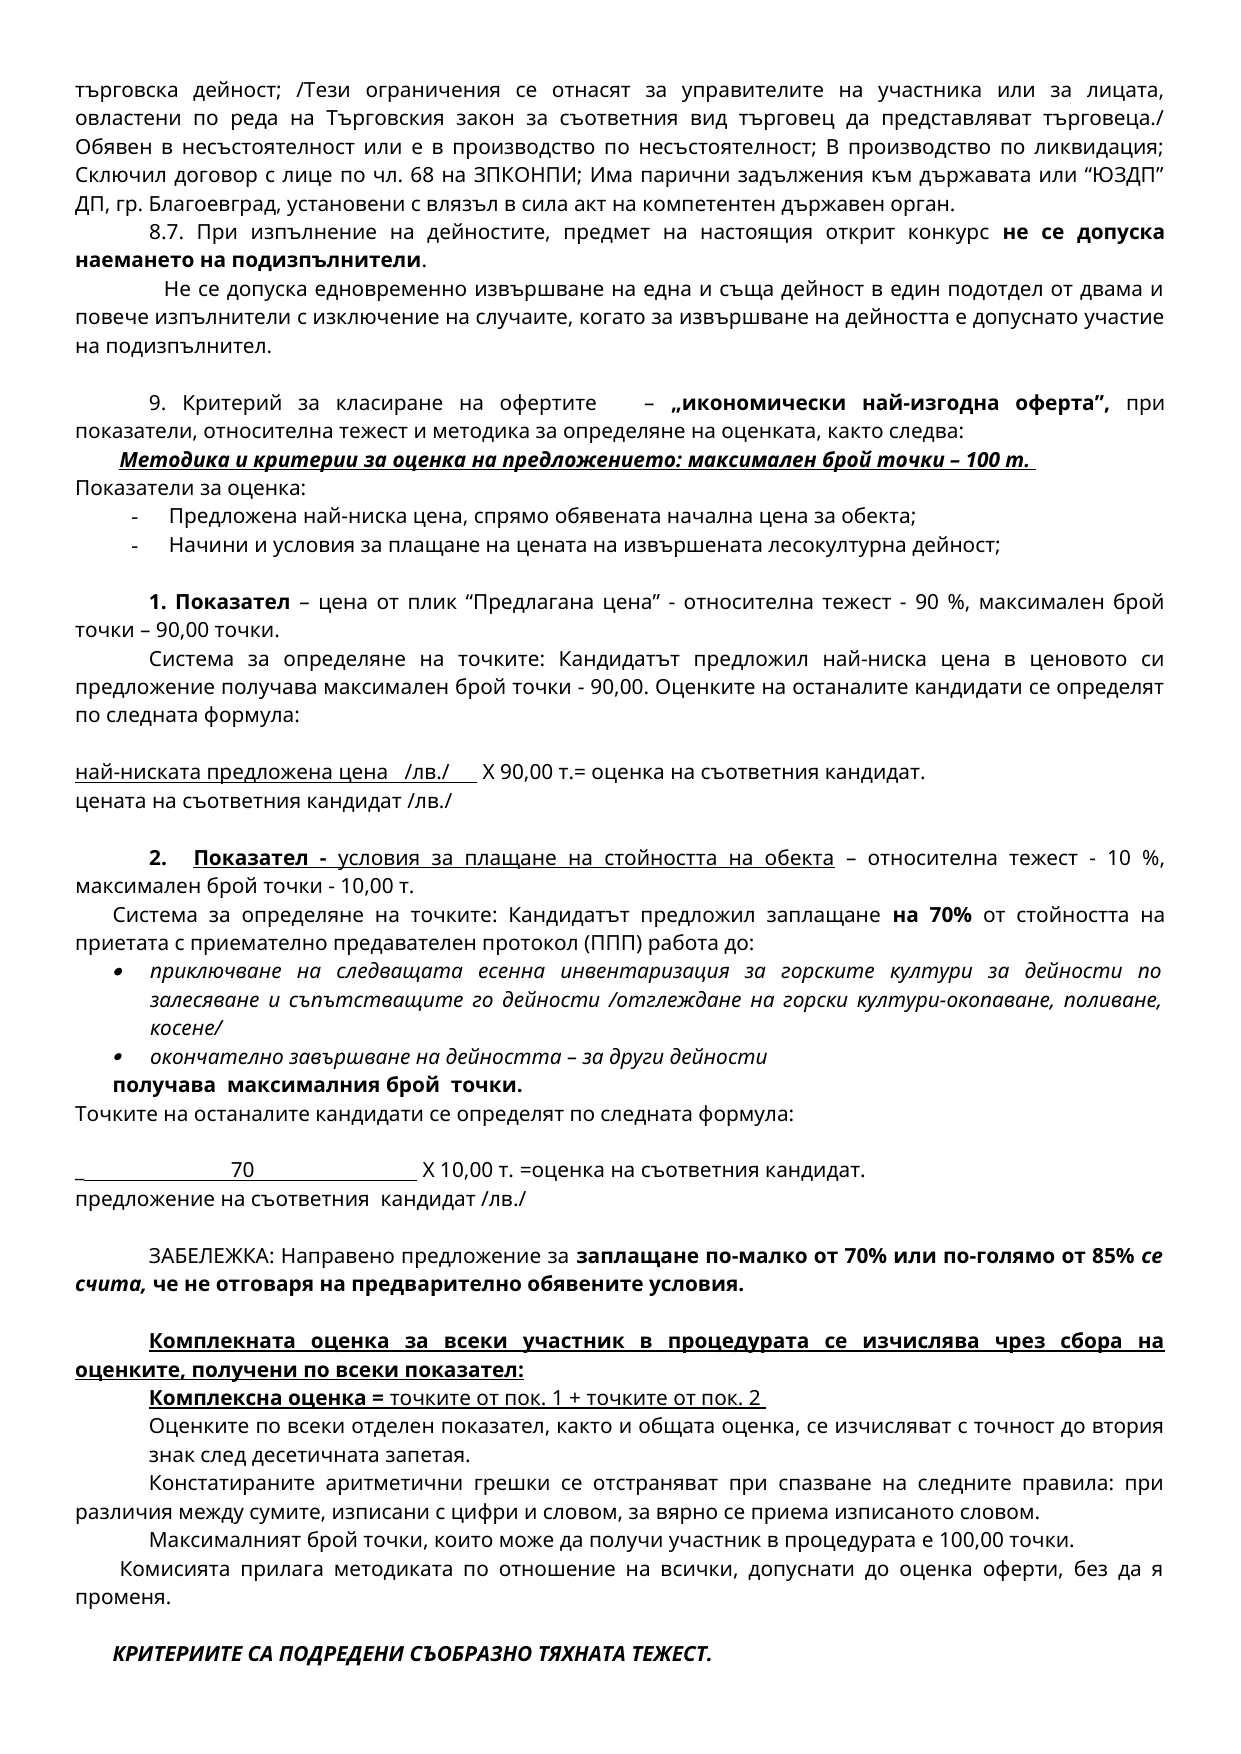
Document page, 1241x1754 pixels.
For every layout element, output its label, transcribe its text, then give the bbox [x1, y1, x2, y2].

text получава максималния брой точки. [112, 1070, 1165, 1099]
list Предложена най-ниска цена, спрямо обявената начална цена за обекта; [131, 502, 1165, 530]
text _ 70 Х 10,00 т. =оценка на съответния кандидат. [75, 1156, 1165, 1184]
text Оценките по всеки отделен показател, както и общата оценка, се изчисляват с точност до втория знак след десетичната запетая. [149, 1412, 1165, 1468]
list Показател - условия за плащане на стойността на обекта – относителна тежест - 10 %, максимален брой точки - 10,00 т. [75, 843, 1165, 900]
text Система за определяне на точките: Кандидатът предложил най-ниска цена в ценовото си предложение получава максимален брой точки - 90,00. Оценките на останалите кандидати се определят по следната формула: [75, 644, 1165, 729]
text Методика и критерии за оценка на предложението: максимален брой точки – 100 т. [75, 445, 1165, 473]
text най-ниската предложена цена /лв./ Х 90,00 т.= оценка на съответния кандидат. [75, 757, 1165, 786]
list 8.7. При изпълнение на дейностите, предмет на настоящия открит конкурс не се допуска наемането на подизпълнители. [75, 217, 1165, 274]
list окончателно завършване на дейността – за други дейности [112, 1042, 1165, 1070]
text Показатели за оценка: [75, 473, 1165, 502]
text Точките на останалите кандидати се определят по следната формула: [75, 1099, 1165, 1127]
text Комплекната оценка за всеки участник в процедурата се изчислява чрез сбора на оценките, получени по всеки показател: [75, 1326, 1165, 1383]
text Система за определяне на точките: Кандидатът предложил заплащане на 70% от стойността на приетата с приемателно предавателен протокол (ППП) работа до: [75, 900, 1165, 957]
text Максималният брой точки, които може да получи участник в процедурата е 100,00 точки. [75, 1525, 1165, 1554]
text предложение на съответния кандидат /лв./ [75, 1184, 1165, 1212]
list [75, 75, 1165, 217]
text Комплексна оценка = точките от пок. 1 + точките от пок. 2 [149, 1383, 1165, 1412]
list Не се допуска едновременно извършване на една и съща дейност в един подотдел от двама и повече изпълнители с изключение на случаите, когато за извършване на дейността е допуснато участие на подизпълнител. [75, 274, 1165, 359]
text цената на съответния кандидат /лв./ [75, 786, 1165, 814]
text 1. Показател – цена от плик “Предлагана цена” - относителна тежест - 90 %, максимален брой точки – 90,00 точки. [75, 587, 1165, 644]
text 9. Критерий за класиране на офертите – „икономически най-изгодна оферта”, при показатели, относителна тежест и методика за определяне на оценката, както следва: [75, 388, 1165, 445]
list приключване на следващата есенна инвентаризация за горските култури за дейности по залесяване и съпътстващите го дейности /отглеждане на горски култури-окопаване, поливане, косене/ [112, 957, 1165, 1042]
text ЗАБЕЛЕЖКА: Направено предложение за заплащане по-малко от 70% или по-голямо от 85% се счита, че не отговаря на предварително обявените условия. [75, 1241, 1165, 1298]
list Комисията прилага методиката по отношение на всички, допуснати до оценка оферти, без да я променя. [75, 1554, 1165, 1611]
text КРИТЕРИИТЕ СА ПОДРЕДЕНИ СЪОБРАЗНО ТЯХНАТА ТЕЖЕСТ. [75, 1639, 1165, 1667]
text Констатираните аритметични грешки се отстраняват при спазване на следните правила: при различия между сумите, изписани с цифри и словом, за вярно се приема изписаното словом. [75, 1468, 1165, 1525]
list Начини и условия за плащане на цената на извършената лесокултурна дейност; [131, 530, 1165, 558]
